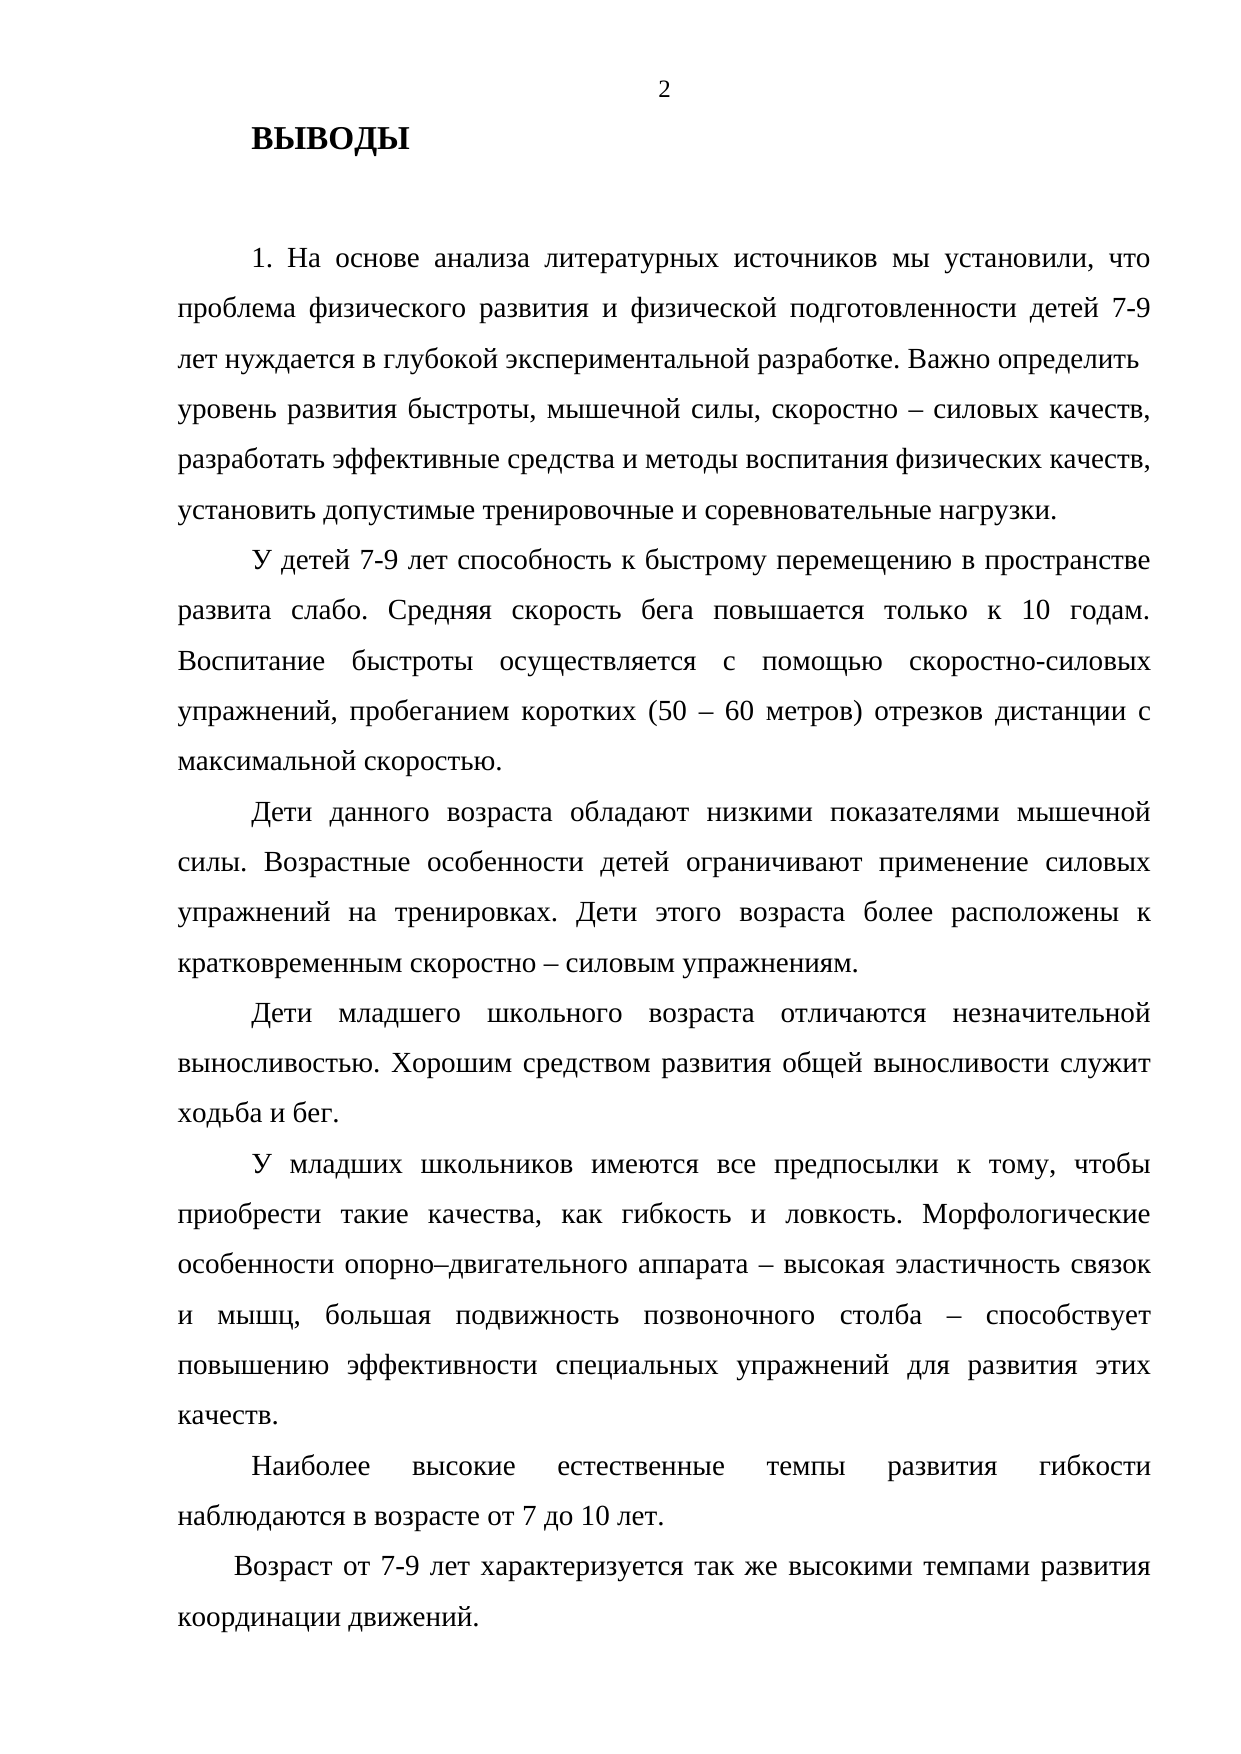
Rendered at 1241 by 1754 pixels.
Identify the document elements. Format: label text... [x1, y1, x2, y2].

text У детей 7-9 лет способность к быстрому перемещению в пространстве развита слабо. Средняя скорость бега повышается только к 10 годам. Воспитание быстроты осуществляется с помощью скоростно-силовых упражнений, пробеганием коротких (50 – 60 метров) отрезков дистанции с максимальной скоростью. [177, 542, 1152, 777]
text Дети младшего школьного возраста отличаются незначительной выносливостью. Хорошим средством развития общей выносливости служит ходьба и бег. [177, 995, 1152, 1129]
text уровень развития быстроты, мышечной силы, скоростно – силовых качеств, разработать эффективные средства и методы воспитания физических качеств, установить допустимые тренировочные и соревновательные нагрузки. [177, 391, 1152, 525]
text 1. На основе анализа литературных источников мы установили, что проблема физического развития и физической подготовленности детей 7-9 лет нуждается в глубокой экспериментальной разработке. Важно определить [177, 240, 1152, 374]
text У младших школьников имеются все предпосылки к тому, чтобы приобрести такие качества, как гибкость и ловкость. Морфологические особенности опорно–двигательного аппарата – высокая эластичность связок и мышц, большая подвижность позвоночного столба – способствует повышению эффективности специальных упражнений для развития этих качеств. [177, 1146, 1152, 1431]
text ВЫВОДЫ [177, 118, 1152, 156]
text Возраст от 7-9 лет характеризуется так же высокими темпами развития координации движений. [177, 1548, 1152, 1632]
text Дети данного возраста обладают низкими показателями мышечной силы. Возрастные особенности детей ограничивают применение силовых упражнений на тренировках. Дети этого возраста более расположены к кратковременным скоростно – силовым упражнениям. [177, 794, 1152, 978]
text Наиболее высокие естественные темпы развития гибкости наблюдаются в возрасте от 7 до 10 лет. [177, 1448, 1152, 1532]
